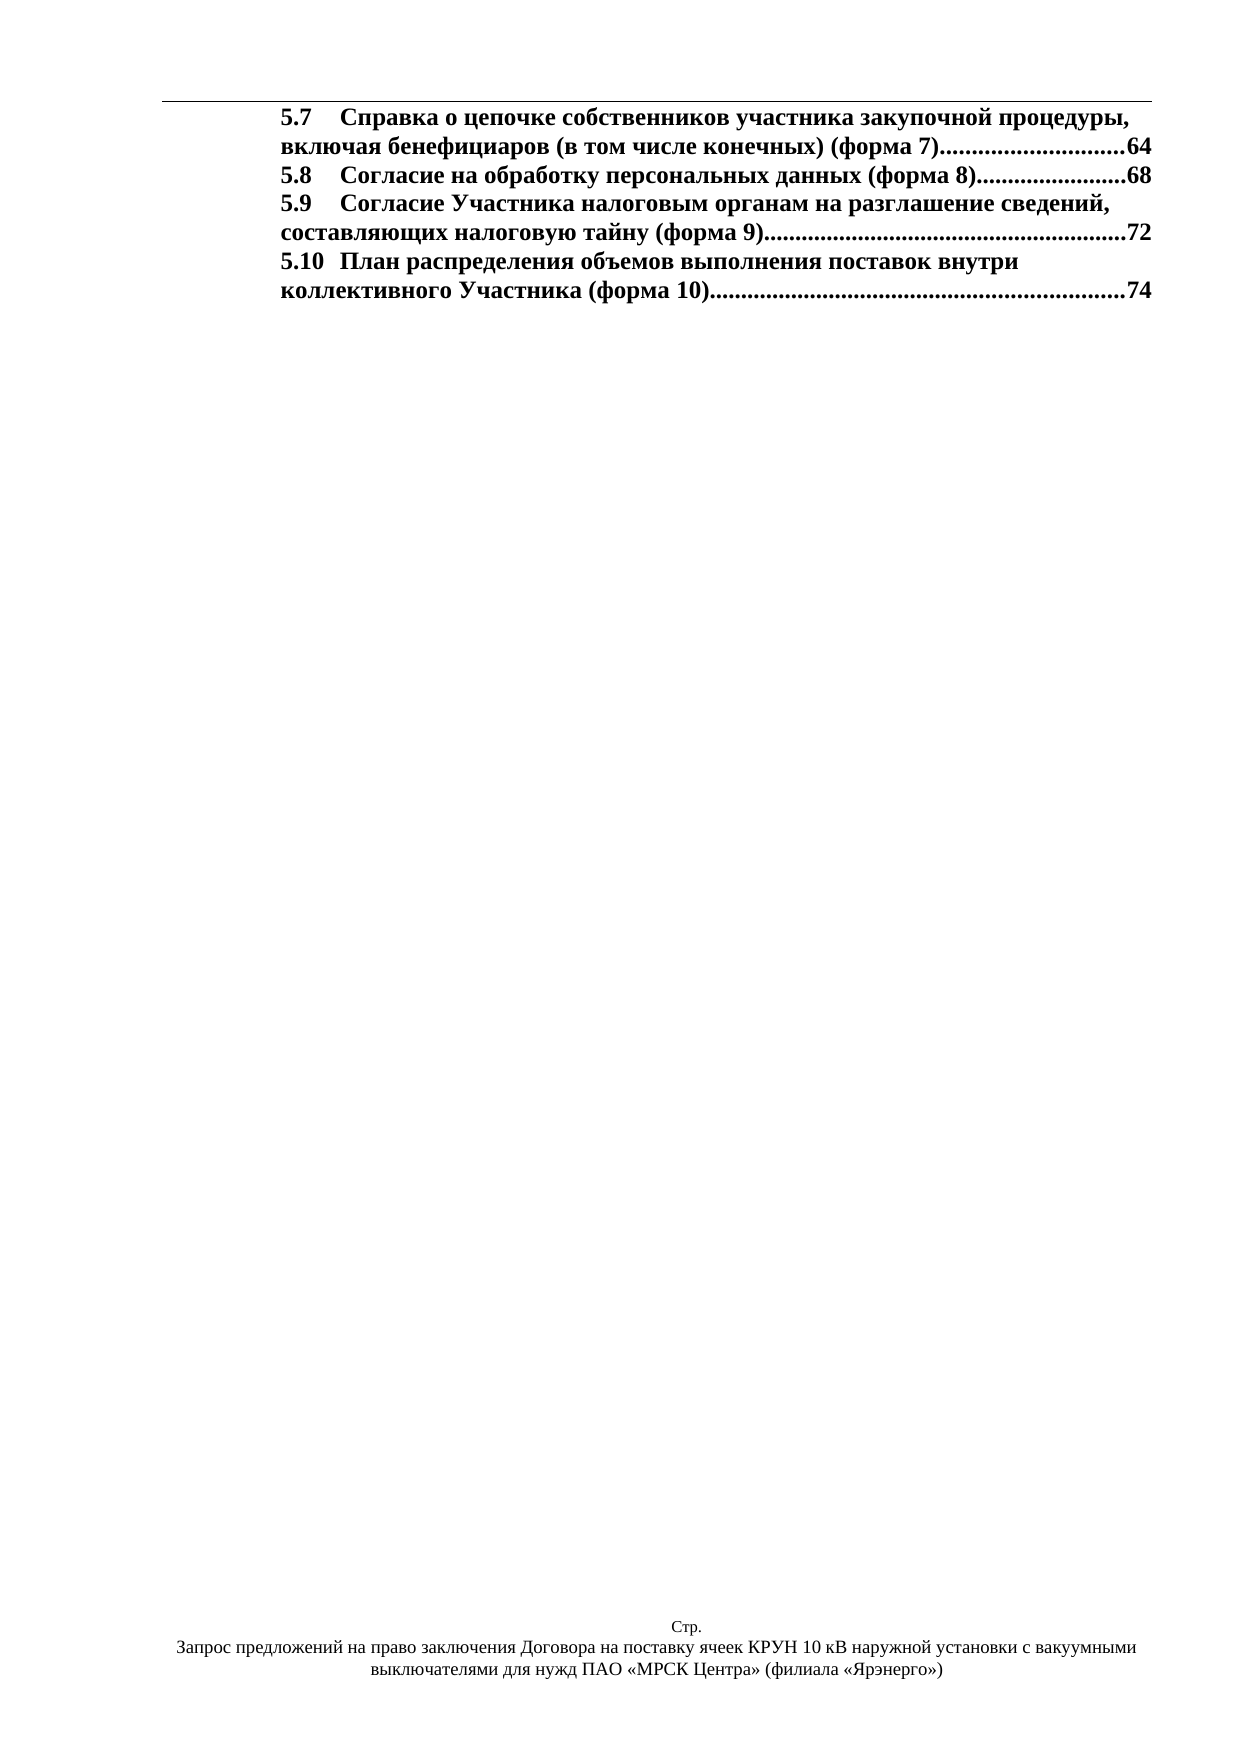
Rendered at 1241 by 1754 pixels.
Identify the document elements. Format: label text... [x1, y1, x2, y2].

text 5.7 Справка о цепочке собственников участника закупочной процедуры, включая бенефициаров (в том числе конечных) (форма 7) 64 [280, 102, 1133, 160]
text 5.8 Согласие на обработку персональных данных (форма 8) 68 [280, 160, 1133, 188]
text 5.10 План распределения объемов выполнения поставок внутри коллективного Участника (форма 10) 74 [280, 246, 1133, 303]
text 5.9 Согласие Участника налоговым органам на разглашение сведений, составляющих налоговую тайну (форма 9) 72 [280, 188, 1133, 246]
